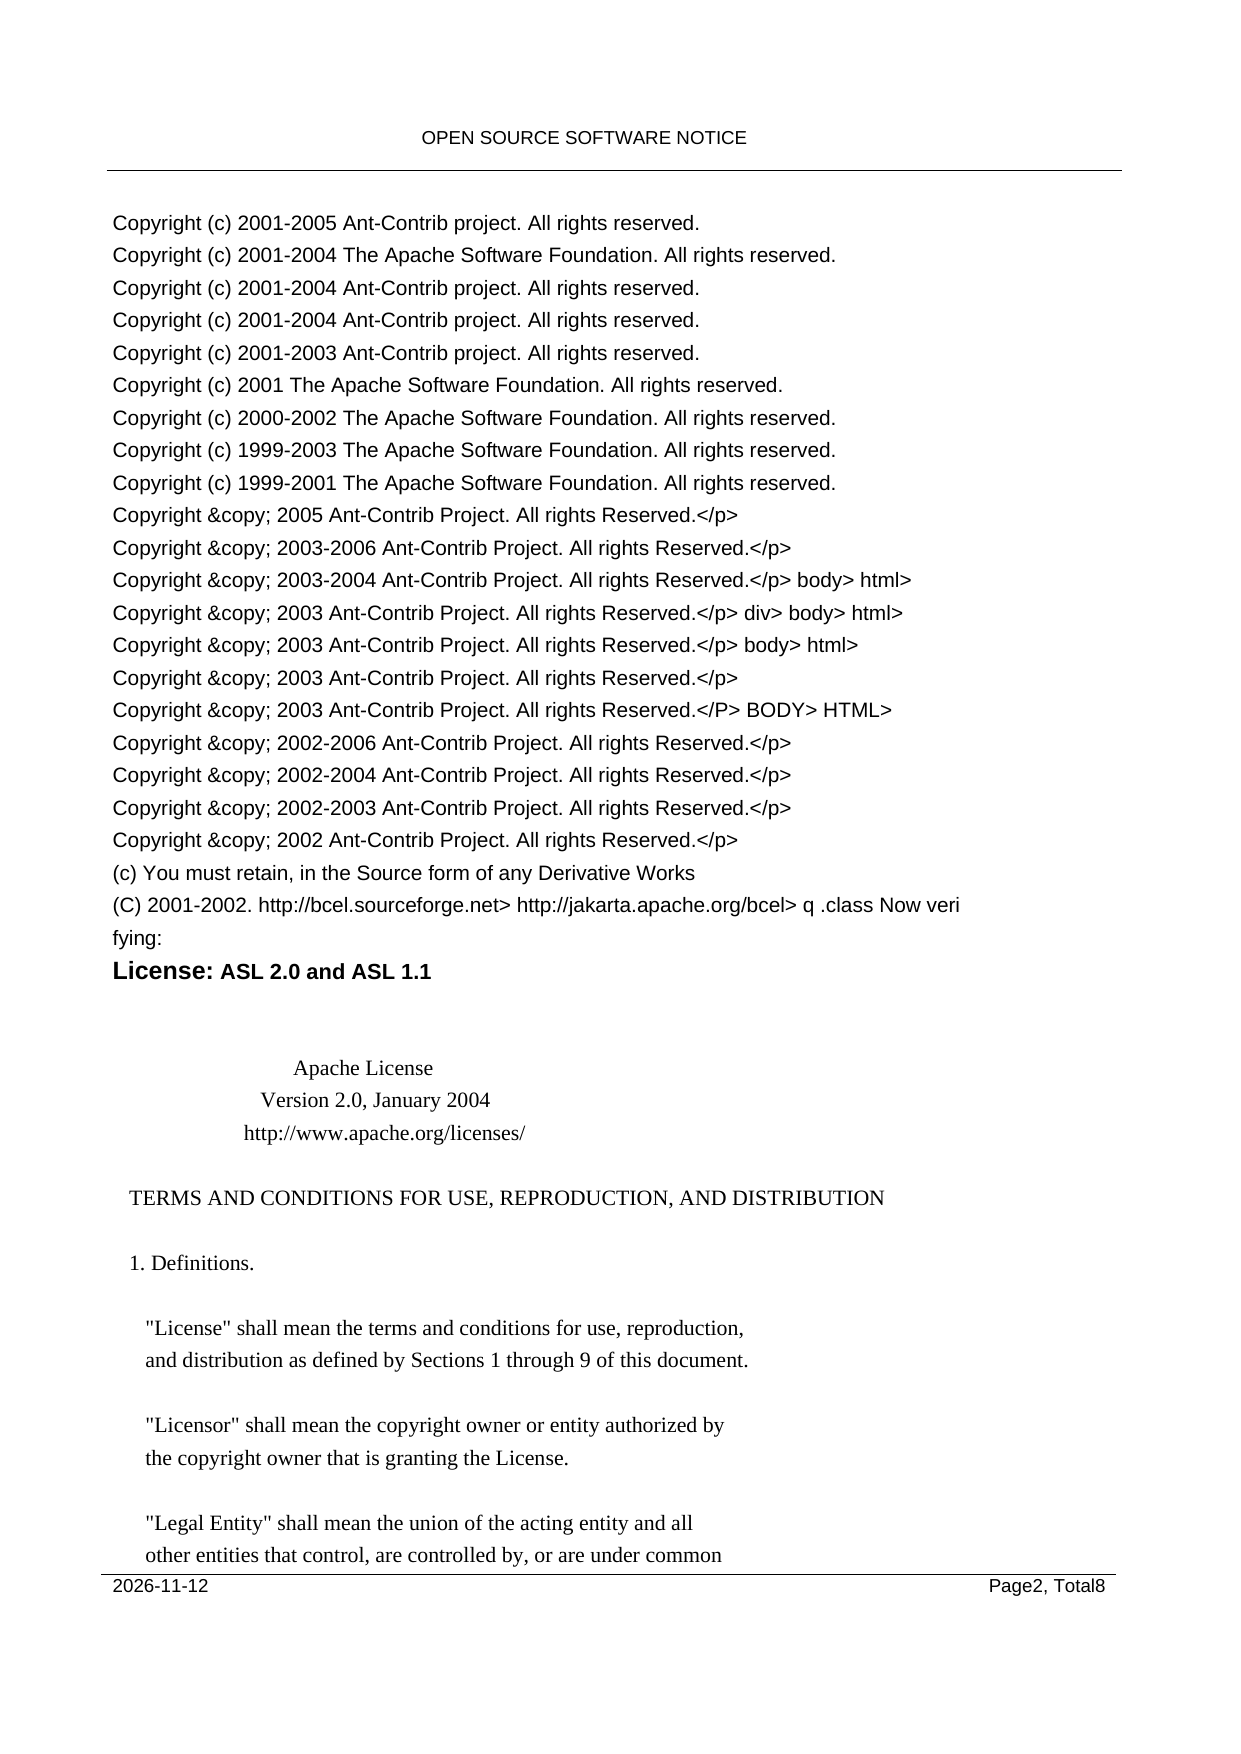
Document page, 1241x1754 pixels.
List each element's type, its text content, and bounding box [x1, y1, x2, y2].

text Copyright &copy; 2003-2004 Ant-Contrib Project. All rights Reserved.</p> body> html> [112, 564, 1128, 596]
text Copyright &copy; 2002-2004 Ant-Contrib Project. All rights Reserved.</p> [112, 759, 1128, 791]
text Copyright &copy; 2005 Ant-Contrib Project. All rights Reserved.</p> [112, 499, 1128, 531]
text Copyright &copy; 2003-2006 Ant-Contrib Project. All rights Reserved.</p> [112, 531, 1128, 564]
text Copyright (c) 2001-2003 Ant-Contrib project. All rights reserved. [112, 336, 1128, 369]
text Copyright &copy; 2002-2006 Ant-Contrib Project. All rights Reserved.</p> [112, 726, 1128, 759]
text Copyright &copy; 2002 Ant-Contrib Project. All rights Reserved.</p> [112, 824, 1128, 856]
text Copyright (c) 2001-2004 Ant-Contrib project. All rights reserved. [112, 304, 1128, 336]
text Copyright &copy; 2002-2003 Ant-Contrib Project. All rights Reserved.</p> [112, 791, 1128, 824]
text Copyright (c) 1999-2001 The Apache Software Foundation. All rights reserved. [112, 466, 1128, 499]
text Copyright (c) 1999-2003 The Apache Software Foundation. All rights reserved. [112, 434, 1128, 466]
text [112, 954, 1128, 1571]
text (C) 2001-2002. http://bcel.sourceforge.net> http://jakarta.apache.org/bcel> q .class Now veri fying: [112, 889, 1128, 954]
text Copyright (c) 2001-2004 The Apache Software Foundation. All rights reserved. [112, 239, 1128, 271]
text Copyright (c) 2000-2002 The Apache Software Foundation. All rights reserved. [112, 401, 1128, 434]
text Copyright (c) 2001 The Apache Software Foundation. All rights reserved. [112, 369, 1128, 401]
text (c) You must retain, in the Source form of any Derivative Works [112, 856, 1128, 889]
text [112, 206, 1128, 239]
text Copyright &copy; 2003 Ant-Contrib Project. All rights Reserved.</p> body> html> [112, 629, 1128, 661]
text Copyright &copy; 2003 Ant-Contrib Project. All rights Reserved.</p> [112, 661, 1128, 694]
text Copyright (c) 2001-2004 Ant-Contrib project. All rights reserved. [112, 271, 1128, 304]
text Copyright &copy; 2003 Ant-Contrib Project. All rights Reserved.</p> div> body> html> [112, 596, 1128, 629]
text Copyright &copy; 2003 Ant-Contrib Project. All rights Reserved.</P> BODY> HTML> [112, 694, 1128, 726]
